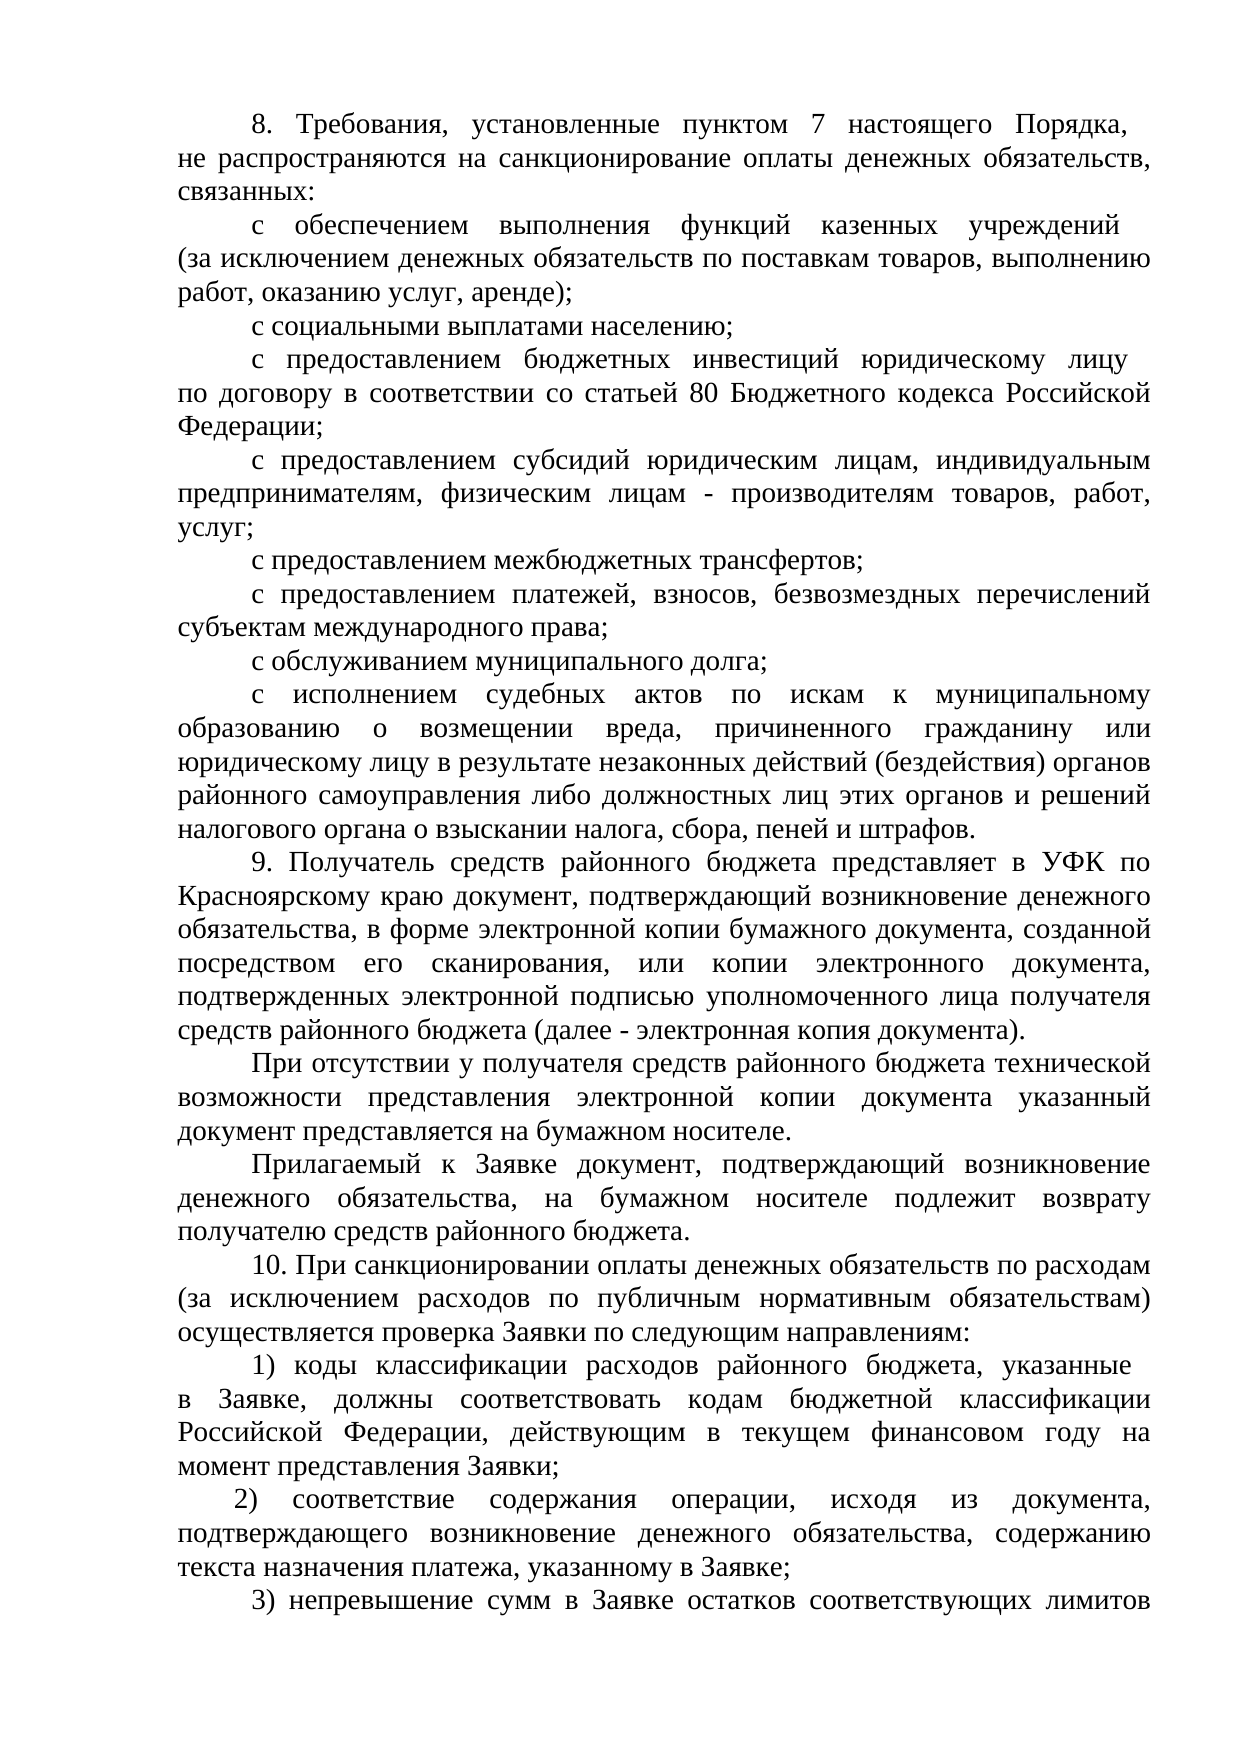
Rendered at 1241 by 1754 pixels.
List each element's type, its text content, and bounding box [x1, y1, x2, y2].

text с предоставлением межбюджетных трансфертов; [177, 542, 1152, 576]
text с предоставлением бюджетных инвестиций юридическому лицу по договору в соответствии со статьей 80 Бюджетного кодекса Российской Федерации; [177, 341, 1152, 442]
text 2) соответствие содержания операции, исходя из документа, подтверждающего возникновение денежного обязательства, содержанию текста назначения платежа, указанному в Заявке; [177, 1482, 1152, 1582]
text При отсутствии у получателя средств районного бюджета технической возможности представления электронной копии документа указанный документ представляется на бумажном носителе. [177, 1046, 1152, 1146]
text с предоставлением субсидий юридическим лицам, индивидуальным предпринимателям, физическим лицам - производителям товаров, работ, услуг; [177, 442, 1152, 542]
text 1) коды классификации расходов районного бюджета, указанные в Заявке, должны соответствовать кодам бюджетной классификации Российской Федерации, действующим в текущем финансовом году на момент представления Заявки; [177, 1347, 1152, 1482]
text с предоставлением платежей, взносов, безвозмездных перечислений субъектам международного права; [177, 576, 1152, 643]
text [177, 1582, 1152, 1616]
text с обслуживанием муниципального долга; [177, 643, 1152, 677]
text 9. Получатель средств районного бюджета представляет в УФК по Красноярскому краю документ, подтверждающий возникновение денежного обязательства, в форме электронной копии бумажного документа, созданной посредством его сканирования, или копии электронного документа, подтвержденных электронной подписью уполномоченного лица получателя средств районного бюджета (далее - электронная копия документа). [177, 844, 1152, 1046]
text с социальными выплатами населению; [177, 308, 1152, 341]
text 10. При санкционировании оплаты денежных обязательств по расходам (за исключением расходов по публичным нормативным обязательствам) осуществляется проверка Заявки по следующим направлениям: [177, 1247, 1152, 1347]
text 8. Требования, установленные пунктом 7 настоящего Порядка, не распространяются на санкционирование оплаты денежных обязательств, связанных: [177, 106, 1152, 207]
text Прилагаемый к Заявке документ, подтверждающий возникновение денежного обязательства, на бумажном носителе подлежит возврату получателю средств районного бюджета. [177, 1146, 1152, 1247]
text с обеспечением выполнения функций казенных учреждений (за исключением денежных обязательств по поставкам товаров, выполнению работ, оказанию услуг, аренде); [177, 207, 1152, 308]
text с исполнением судебных актов по искам к муниципальному образованию о возмещении вреда, причиненного гражданину или юридическому лицу в результате незаконных действий (бездействия) органов районного самоуправления либо должностных лиц этих органов и решений налогового органа о взыскании налога, сбора, пеней и штрафов. [177, 677, 1152, 844]
